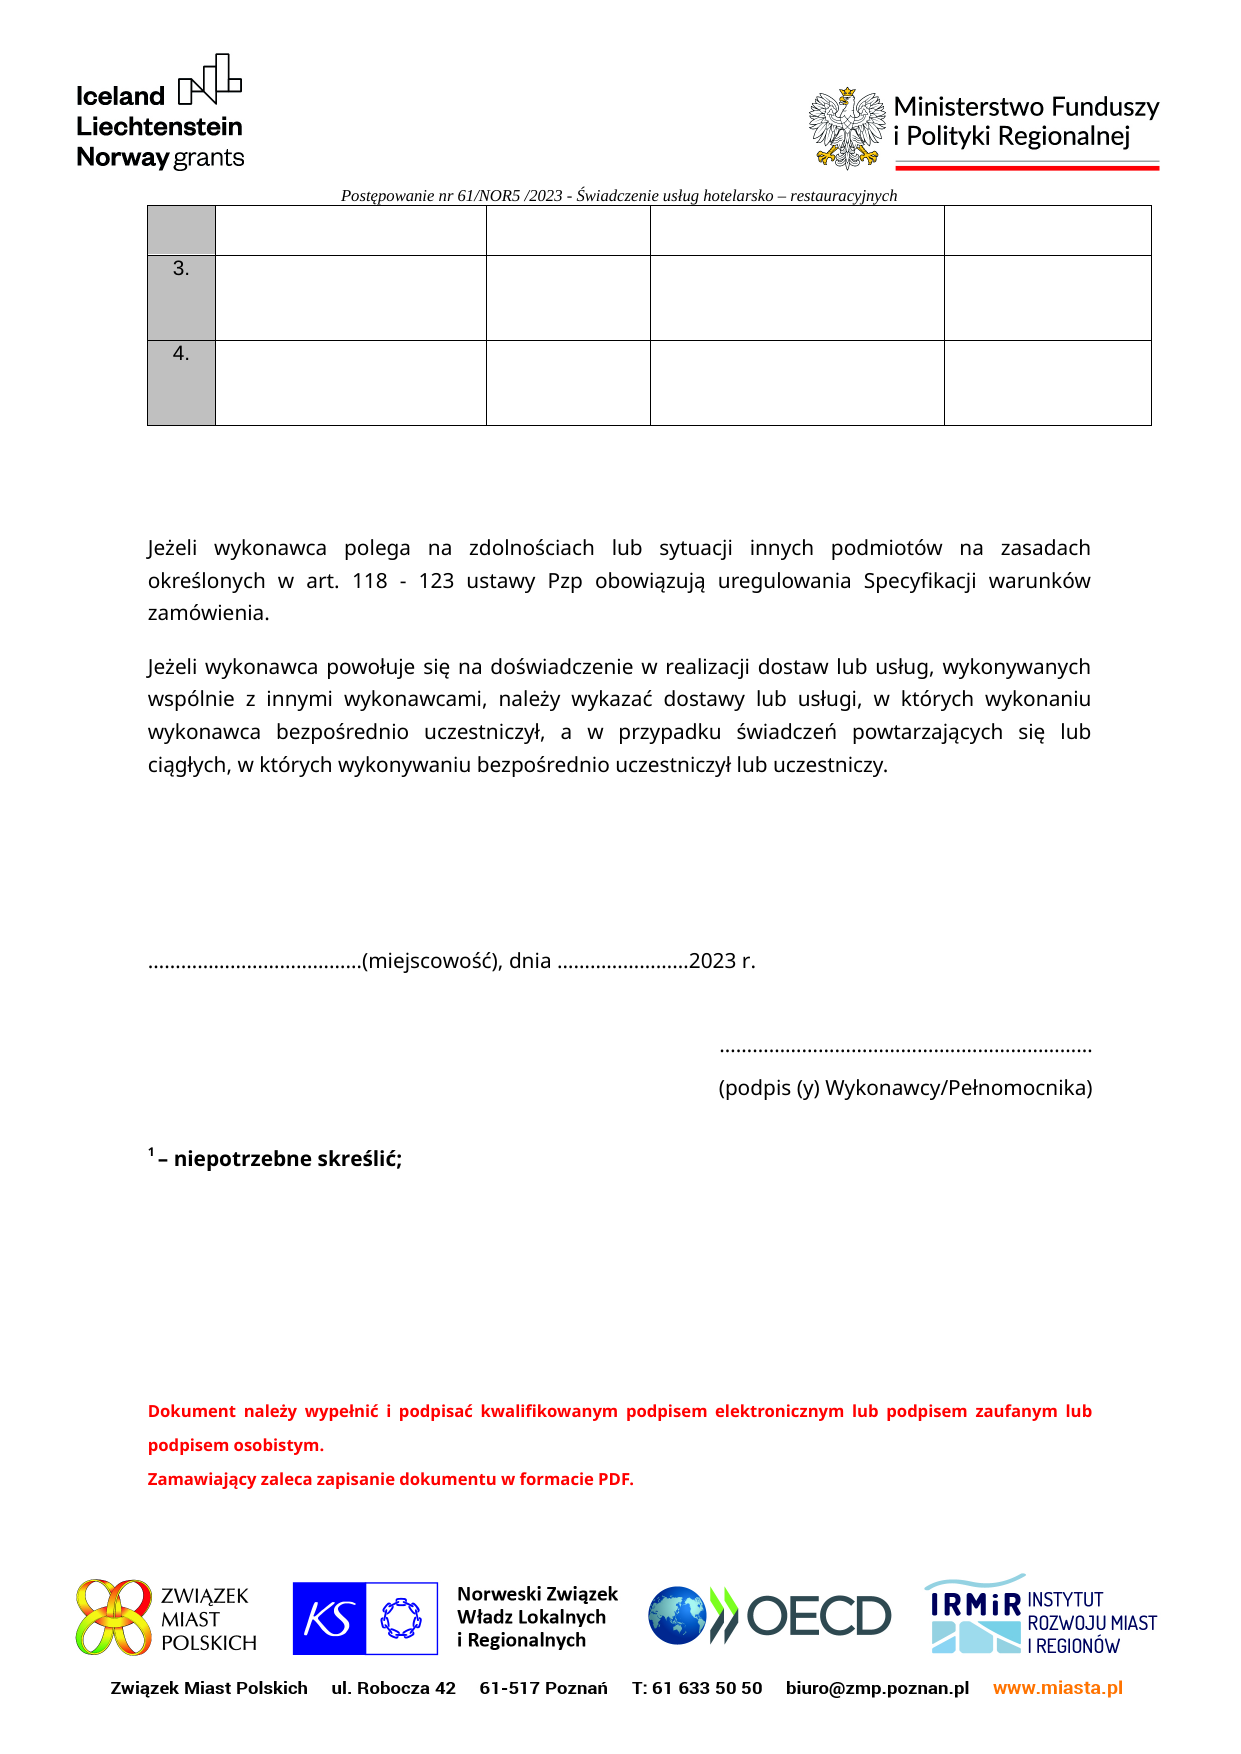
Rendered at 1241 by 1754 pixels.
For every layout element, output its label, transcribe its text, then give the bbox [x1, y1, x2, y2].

text 1 – niepotrzebne skreślić; [148, 1144, 1093, 1172]
text Jeżeli wykonawca powołuje się na doświadczenie w realizacji dostaw lub usług, wykonywanych wspólnie z innymi wykonawcami, należy wykazać dostawy lub usługi, w których wykonaniu wykonawca bezpośrednio uczestniczył, a w przypadku świadczeń powtarzających się lub ciągłych, w których wykonywaniu bezpośrednio uczestniczył lub uczestniczy. [148, 652, 1093, 778]
picture [0, 0, 1237, 1749]
table_cell [216, 256, 486, 340]
table_cell [945, 341, 1151, 425]
text ……………………………………..…………………… [148, 1030, 1093, 1059]
text Zamawiający zaleca zapisanie dokumentu w formacie PDF. [148, 1468, 1093, 1490]
table_cell [487, 341, 650, 425]
text Dokument należy wypełnić i podpisać kwalifikowanym podpisem elektronicznym lub podpisem zaufanym lub podpisem osobistym. [148, 1399, 1093, 1456]
table_cell [945, 256, 1151, 340]
table_cell [487, 206, 650, 254]
text Jeżeli wykonawca polega na zdolnościach lub sytuacji innych podmiotów na zasadach określonych w art. 118 - 123 ustawy Pzp obowiązują uregulowania Specyfikacji warunków zamówienia. [148, 533, 1093, 627]
table_cell [651, 206, 944, 254]
table_cell [945, 206, 1151, 254]
text …………………………………(miejscowość), dnia ……………………2023 r. [148, 946, 1093, 974]
table_cell [148, 256, 215, 340]
table_cell [651, 341, 944, 425]
table_cell [651, 256, 944, 340]
table_cell [216, 206, 486, 254]
table_cell [487, 256, 650, 340]
table_cell [216, 341, 486, 425]
table_cell [148, 206, 215, 254]
text (podpis (y) Wykonawcy/Pełnomocnika) [148, 1073, 1093, 1101]
table_cell [148, 341, 215, 425]
